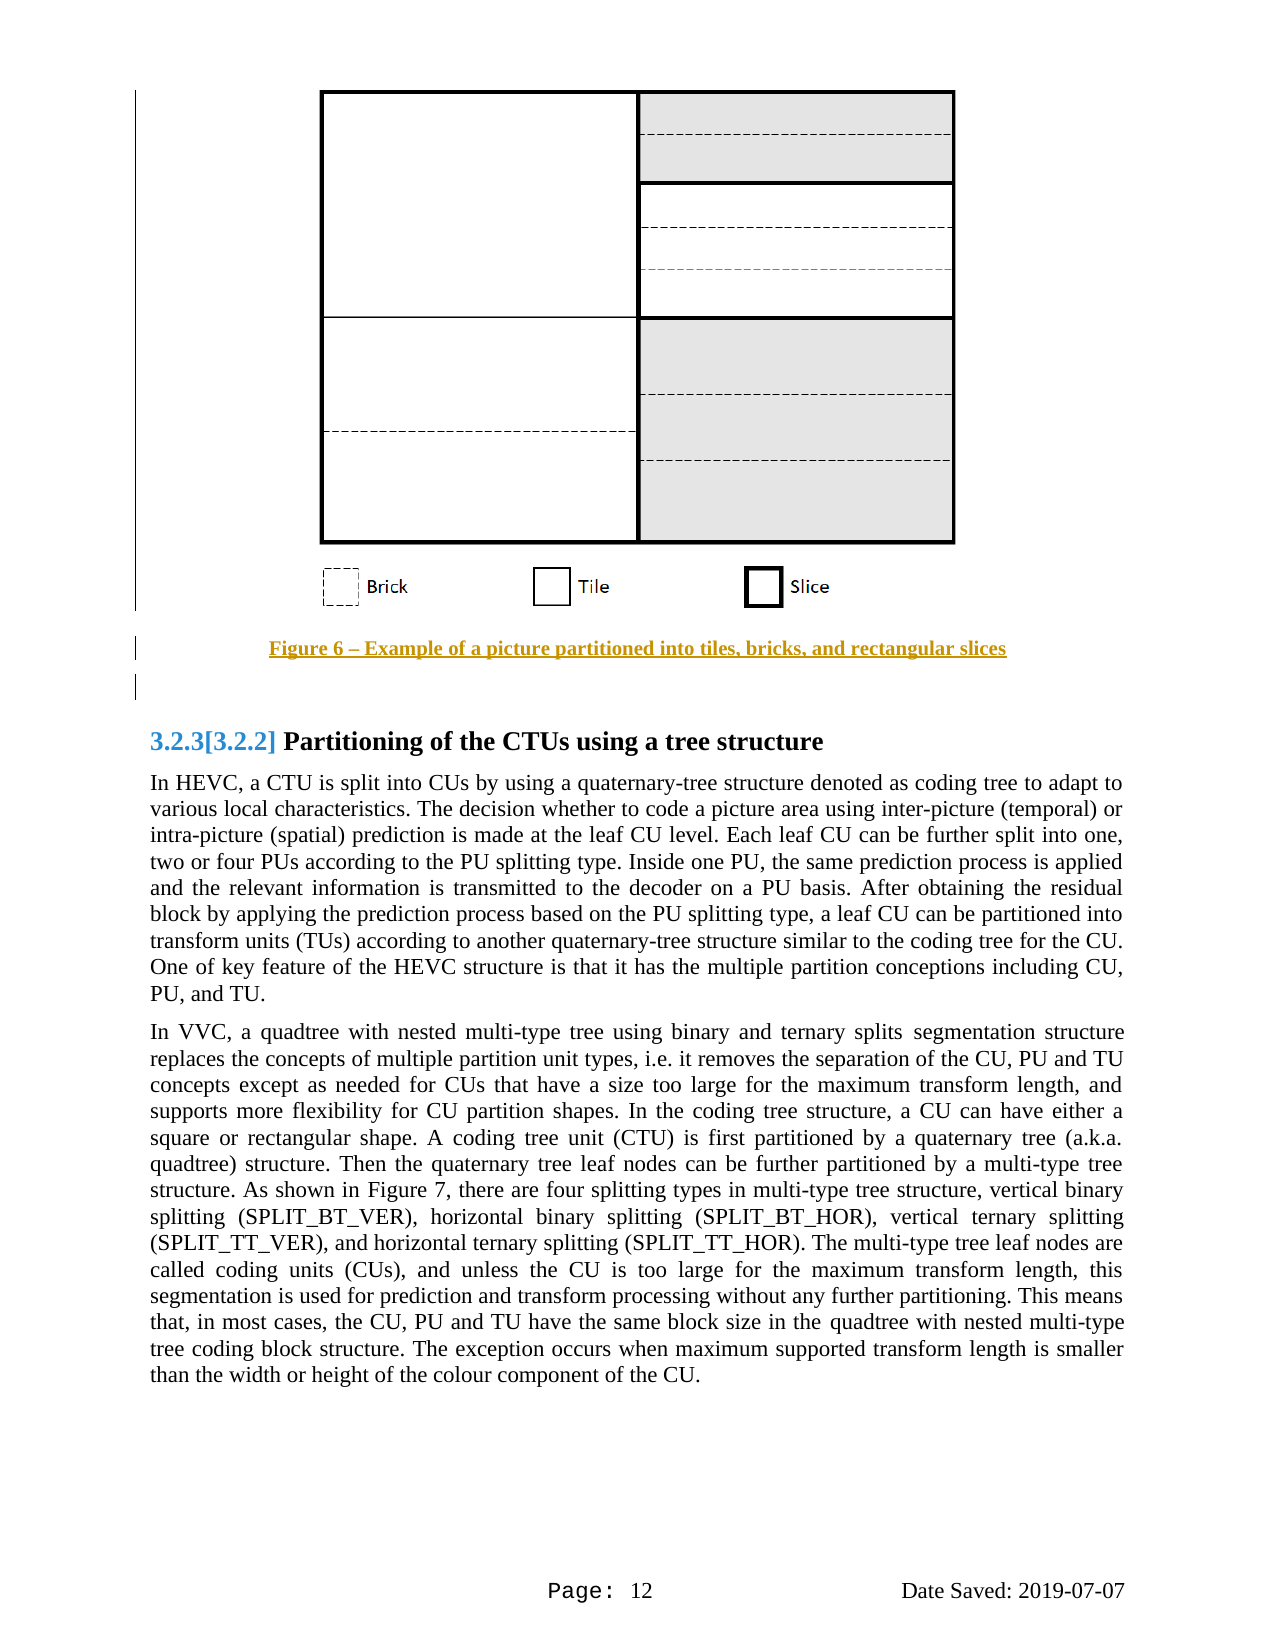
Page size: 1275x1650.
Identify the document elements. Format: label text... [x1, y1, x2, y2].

text In VVC, a quadtree with nested multi-type tree using binary and ternary splits segmentation structure replaces the concepts of multiple partition unit types, i.e. it removes the separation of the CU, PU and TU concepts except as needed for CUs that have a size too large for the maximum transform length, and supports more flexibility for CU partition shapes. In the coding tree structure, a CU can have either a square or rectangular shape. A coding tree unit (CTU) is first partitioned by a quaternary tree (a.k.a. quadtree) structure. Then the quaternary tree leaf nodes can be further partitioned by a multi-type tree structure. As shown in , there are four splitting types in multi-type tree structure, vertical binary splitting (SPLIT_BT_VER), horizontal binary splitting (SPLIT_BT_HOR), vertical ternary splitting (SPLIT_TT_VER), and horizontal ternary splitting (SPLIT_TT_HOR). The multi-type tree leaf nodes are called coding units (CUs), and unless the CU is too large for the maximum transform length, this segmentation is used for prediction and transform processing without any further partitioning. This means that, in most cases, the CU, PU and TU have the same block size in the quadtree with nested multi-type tree coding block structure. The exception occurs when maximum supported transform length is smaller than the width or height of the colour component of the CU. [150, 1018, 1125, 1387]
text In HEVC, a CTU is split into CUs by using a quaternary-tree structure denoted as coding tree to adapt to various local characteristics. The decision whether to code a picture area using inter-picture (temporal) or intra-picture (spatial) prediction is made at the leaf CU level. Each leaf CU can be further split into one, two or four PUs according to the PU splitting type. Inside one PU, the same prediction process is applied and the relevant information is transmitted to the decoder on a PU basis. After obtaining the residual block by applying the prediction process based on the PU splitting type, a leaf CU can be partitioned into transform units (TUs) according to another quaternary-tree structure similar to the coding tree for the CU. One of key feature of the HEVC structure is that it has the multiple partition conceptions including CU, PU, and TU. [150, 769, 1125, 1006]
subtitle Partitioning of the CTUs using a tree structure [150, 725, 1125, 756]
text 5 [150, 636, 1125, 659]
picture [319, 90, 956, 611]
